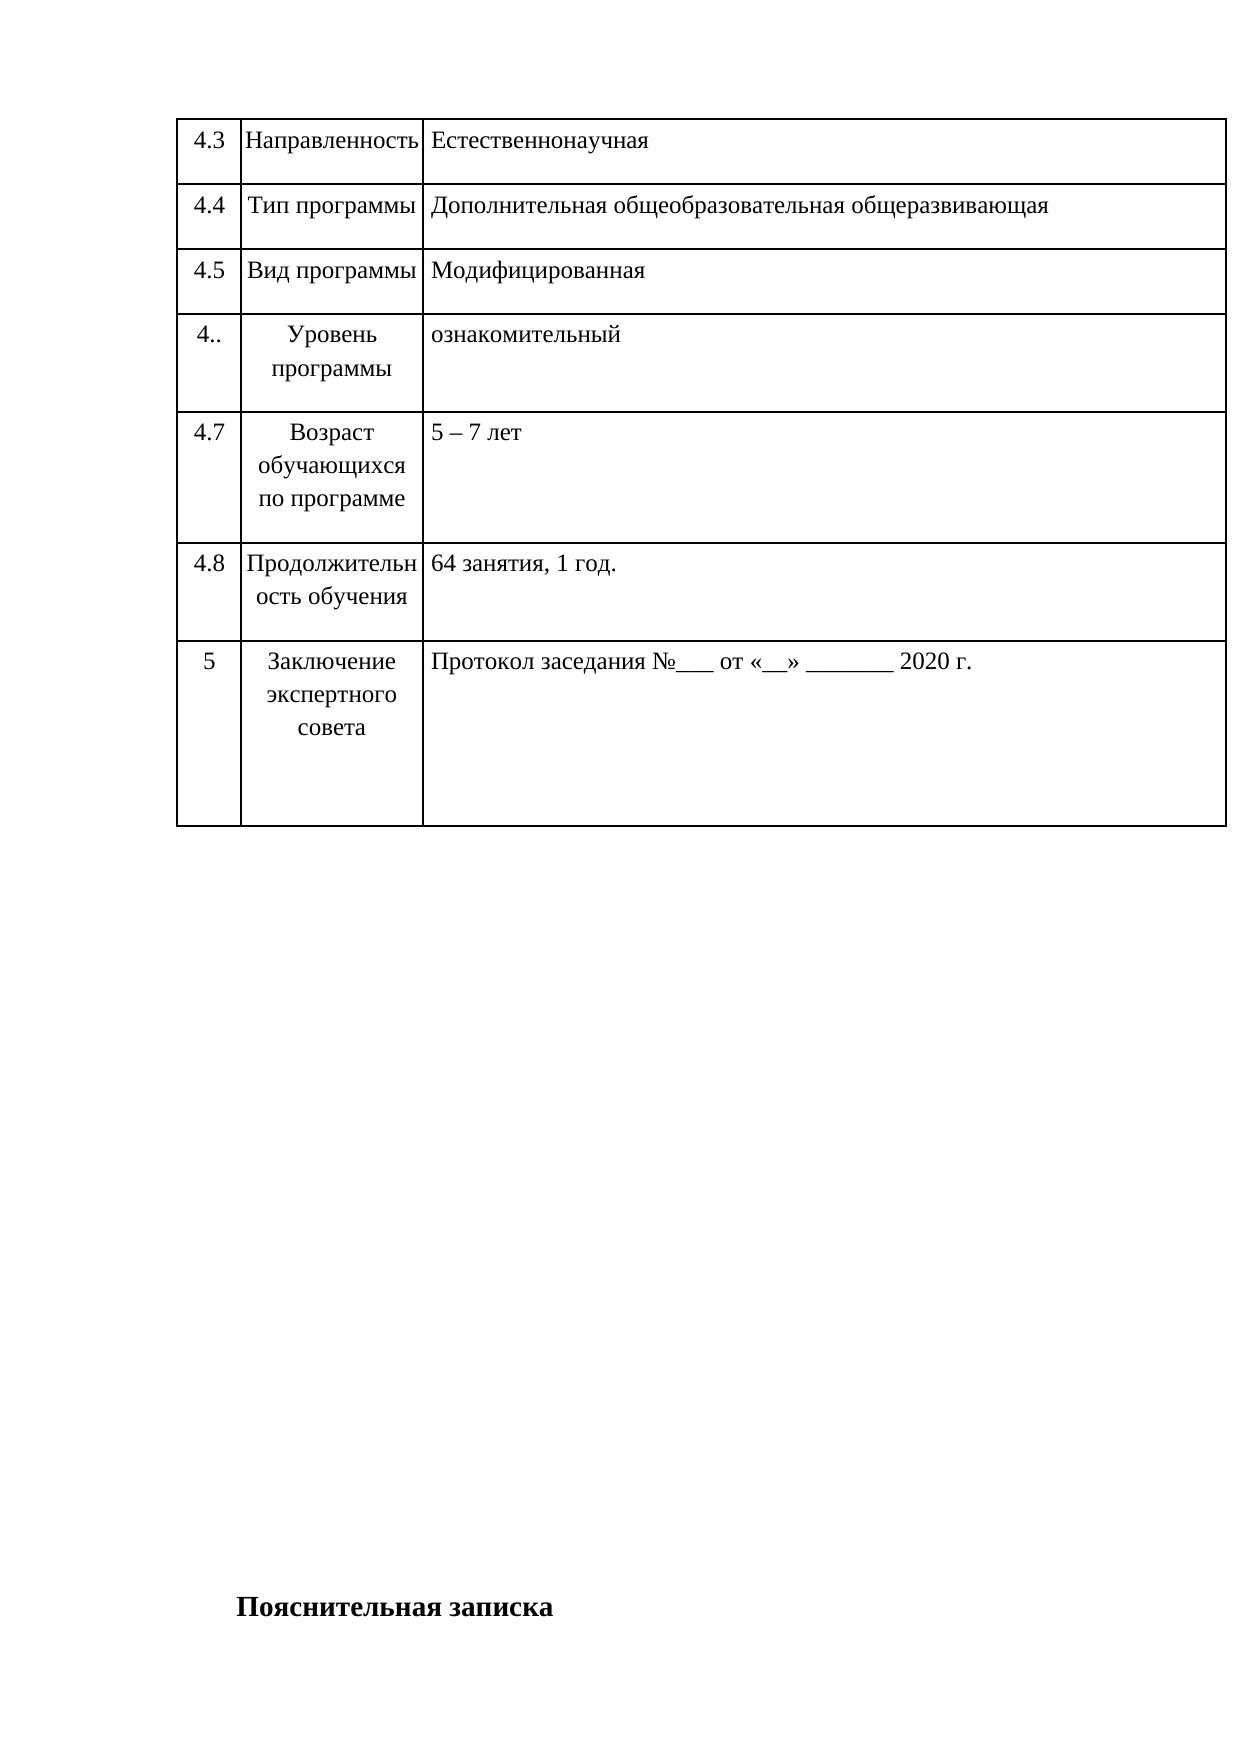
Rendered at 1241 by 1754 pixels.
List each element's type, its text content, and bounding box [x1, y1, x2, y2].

table_cell Вид программы [242, 250, 422, 313]
table_cell Возраст обучающихся по программе [242, 413, 422, 542]
table_cell Заключение экспертного совета [242, 642, 422, 825]
table_cell 5 – 7 лет [424, 413, 1225, 542]
table_cell 5 [178, 642, 240, 825]
table_cell 4.4 [178, 185, 240, 248]
table_cell Уровень программы [242, 315, 422, 411]
table_cell ознакомительный [424, 315, 1225, 411]
table_cell Продолжительность обучения [242, 544, 422, 639]
text Пояснительная записка [177, 1589, 1152, 1623]
table_cell 4.7 [178, 413, 240, 542]
table_cell 4.3 [178, 120, 240, 183]
table_cell Модифицированная [424, 250, 1225, 313]
table_cell 4.. [178, 315, 240, 411]
table_cell 4.5 [178, 250, 240, 313]
table_cell 4.8 [178, 544, 240, 639]
table_cell Дополнительная общеобразовательная общеразвивающая [424, 185, 1225, 248]
table_cell Тип программы [242, 185, 422, 248]
table_cell Направленность [242, 120, 422, 183]
table_cell Естественнонаучная [424, 120, 1225, 183]
table_cell 64 занятия, 1 год. [424, 544, 1225, 639]
table_cell Протокол заседания №___ от «__» _______ 2020 г. [424, 642, 1225, 825]
